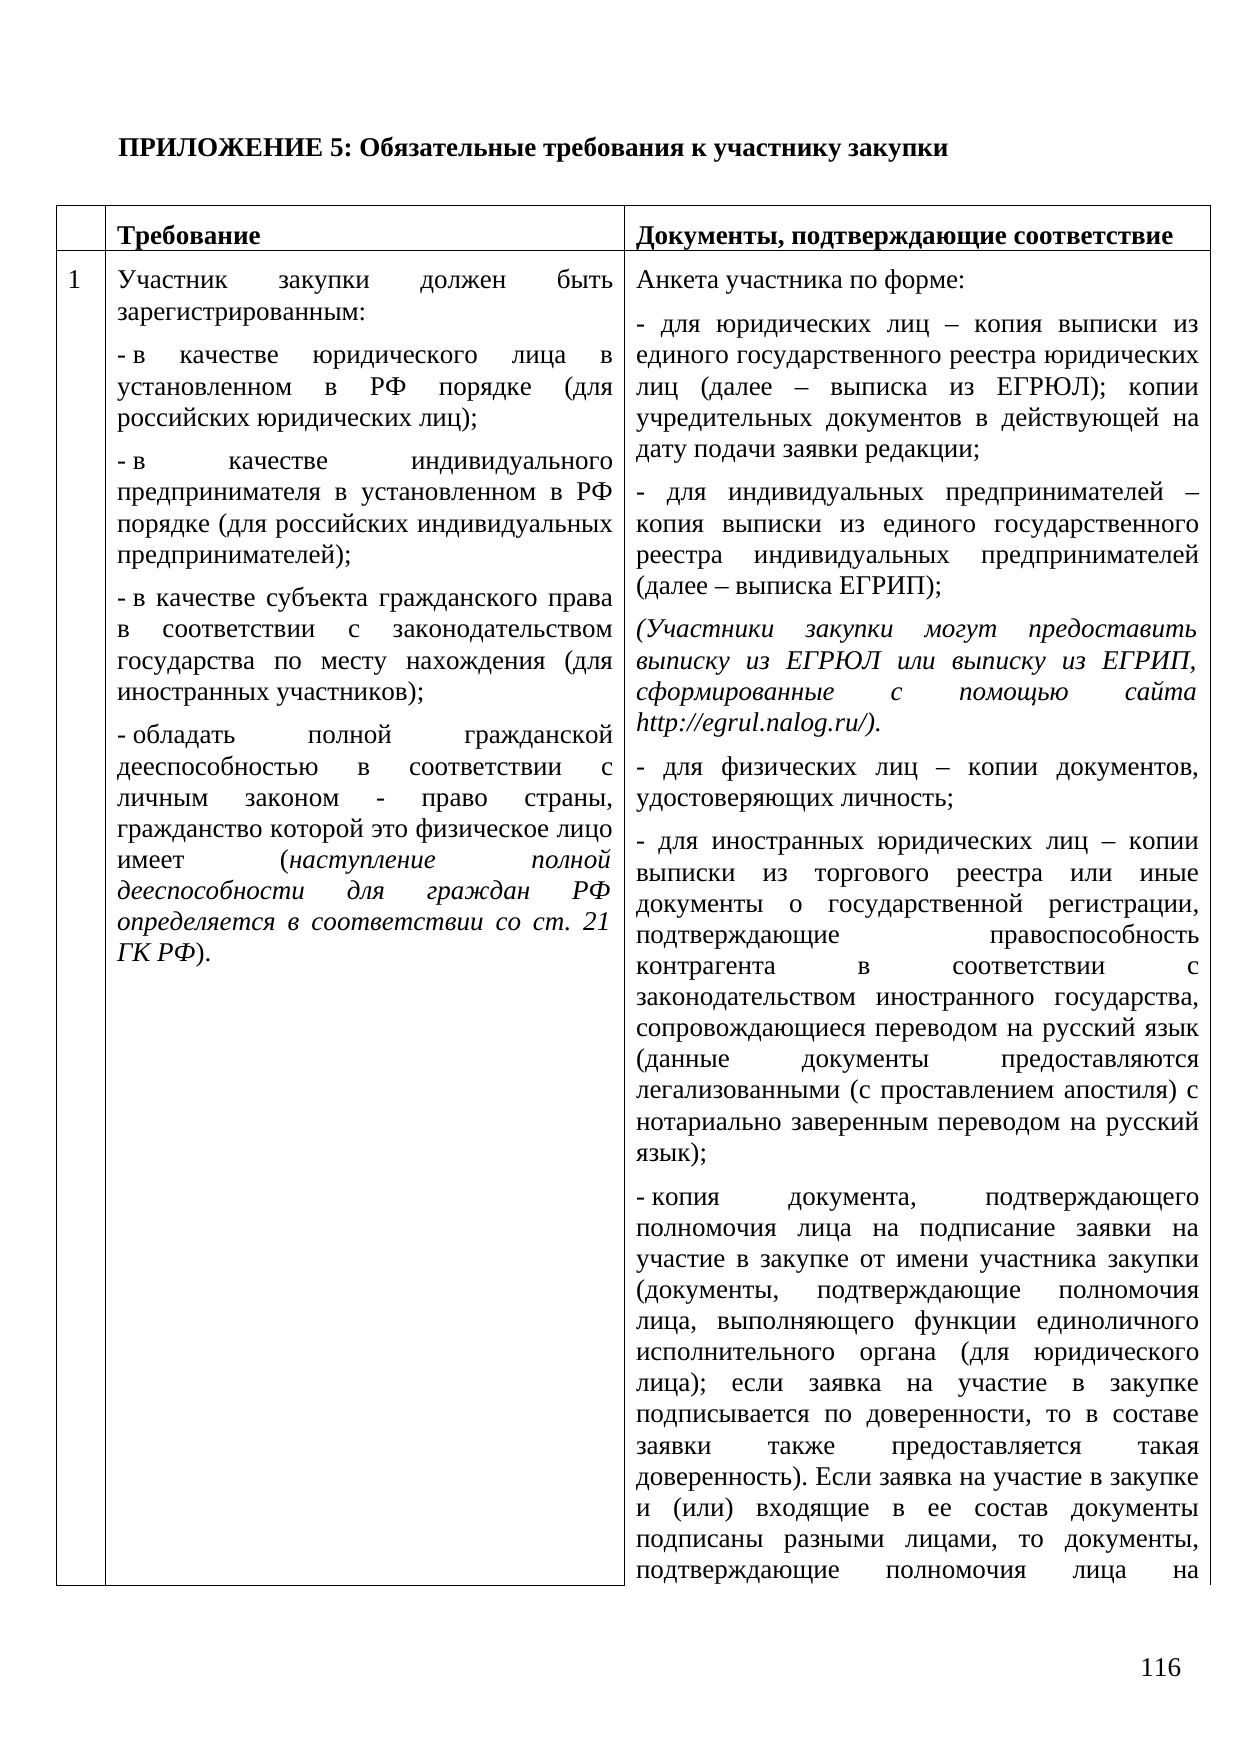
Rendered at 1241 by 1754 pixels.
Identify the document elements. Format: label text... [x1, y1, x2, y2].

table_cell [106, 251, 624, 1584]
table_header Документы, подтверждающие соответствие [625, 206, 1210, 250]
table_header Требование [106, 206, 624, 250]
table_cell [625, 251, 1210, 1584]
table_cell 1 [57, 251, 105, 1584]
table_header [57, 206, 105, 250]
subtitle ПРИЛОЖЕНИЕ 5: Обязательные требования к участнику закупки [118, 131, 1181, 162]
